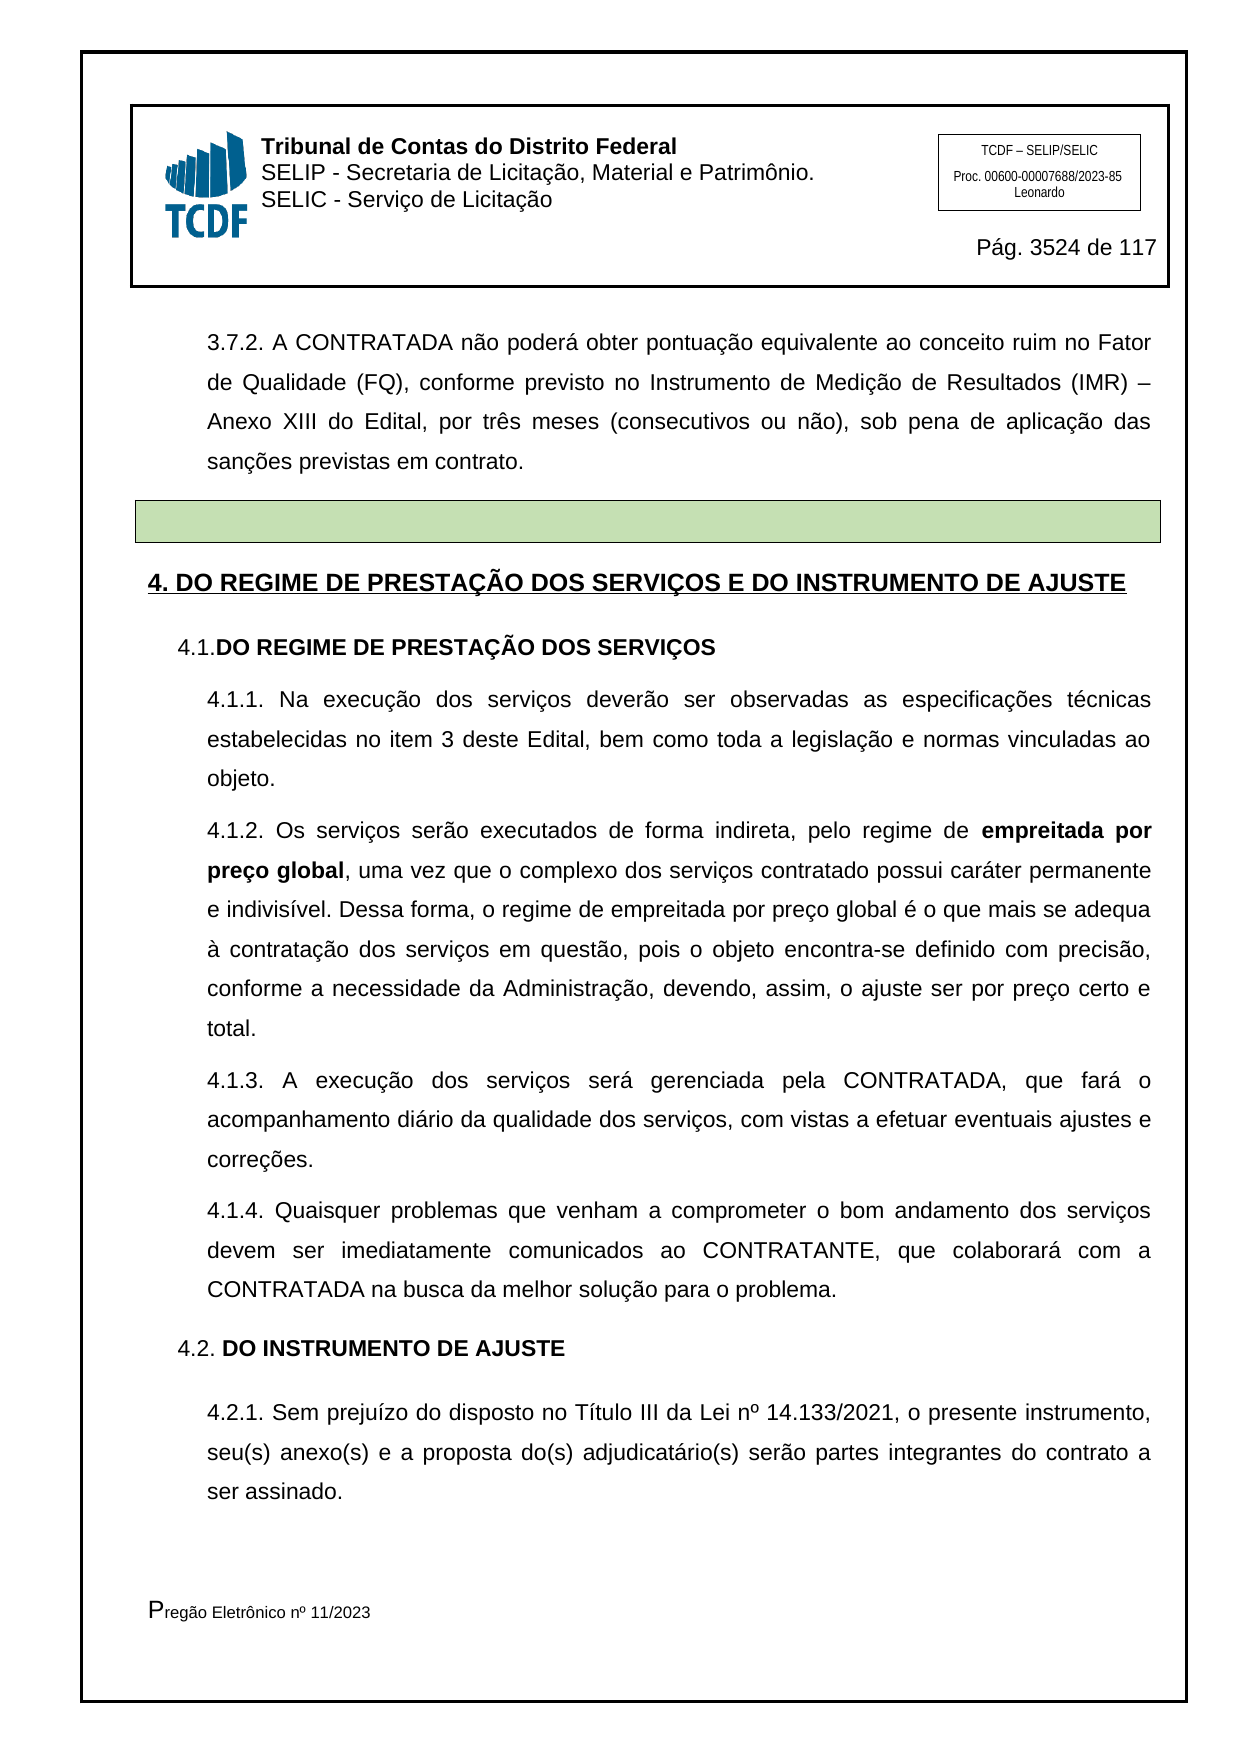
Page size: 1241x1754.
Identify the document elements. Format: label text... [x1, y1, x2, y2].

subtitle DO REGIME DE PRESTAÇÃO DOS SERVIÇOS E DO INSTRUMENTO DE AJUSTE [148, 568, 1152, 597]
subtitle A CONTRATADA não poderá obter pontuação equivalente ao conceito ruim no Fator de Qualidade (FQ), conforme previsto no Instrumento de Medição de Resultados (IMR) – Anexo XIII do Edital, por três meses (consecutivos ou não), sob pena de aplicação das sanções previstas em contrato. [207, 329, 1152, 474]
subtitle DO REGIME DE PRESTAÇÃO DOS SERVIÇOS [177, 634, 1152, 661]
subtitle A execução dos serviços será gerenciada pela CONTRATADA, que fará o acompanhamento diário da qualidade dos serviços, com vistas a efetuar eventuais ajustes e correções. [207, 1067, 1152, 1172]
subtitle Quaisquer problemas que venham a comprometer o bom andamento dos serviços devem ser imediatamente comunicados ao CONTRATANTE, que colaborará com a CONTRATADA na busca da melhor solução para o problema. [207, 1197, 1152, 1303]
subtitle Sem prejuízo do disposto no Título III da Lei nº 14.133/2021, o presente instrumento, seu(s) anexo(s) e a proposta do(s) adjudicatário(s) serão partes integrantes do contrato a ser assinado. [207, 1399, 1152, 1504]
subtitle Os serviços serão executados de forma indireta, pelo regime de empreitada por preço global, uma vez que o complexo dos serviços contratado possui caráter permanente e indivisível. Dessa forma, o regime de empreitada por preço global é o que mais se adequa à contratação dos serviços em questão, pois o objeto encontra-se definido com precisão, conforme a necessidade da Administração, devendo, assim, o ajuste ser por preço certo e total. [207, 817, 1152, 1041]
picture [150, 128, 262, 240]
subtitle Na execução dos serviços deverão ser observadas as especificações técnicas estabelecidas no item 3 deste Edital, bem como toda a legislação e normas vinculadas ao objeto. [207, 686, 1152, 792]
subtitle DO INSTRUMENTO DE AJUSTE [177, 1335, 1152, 1361]
table_header [136, 501, 1160, 542]
